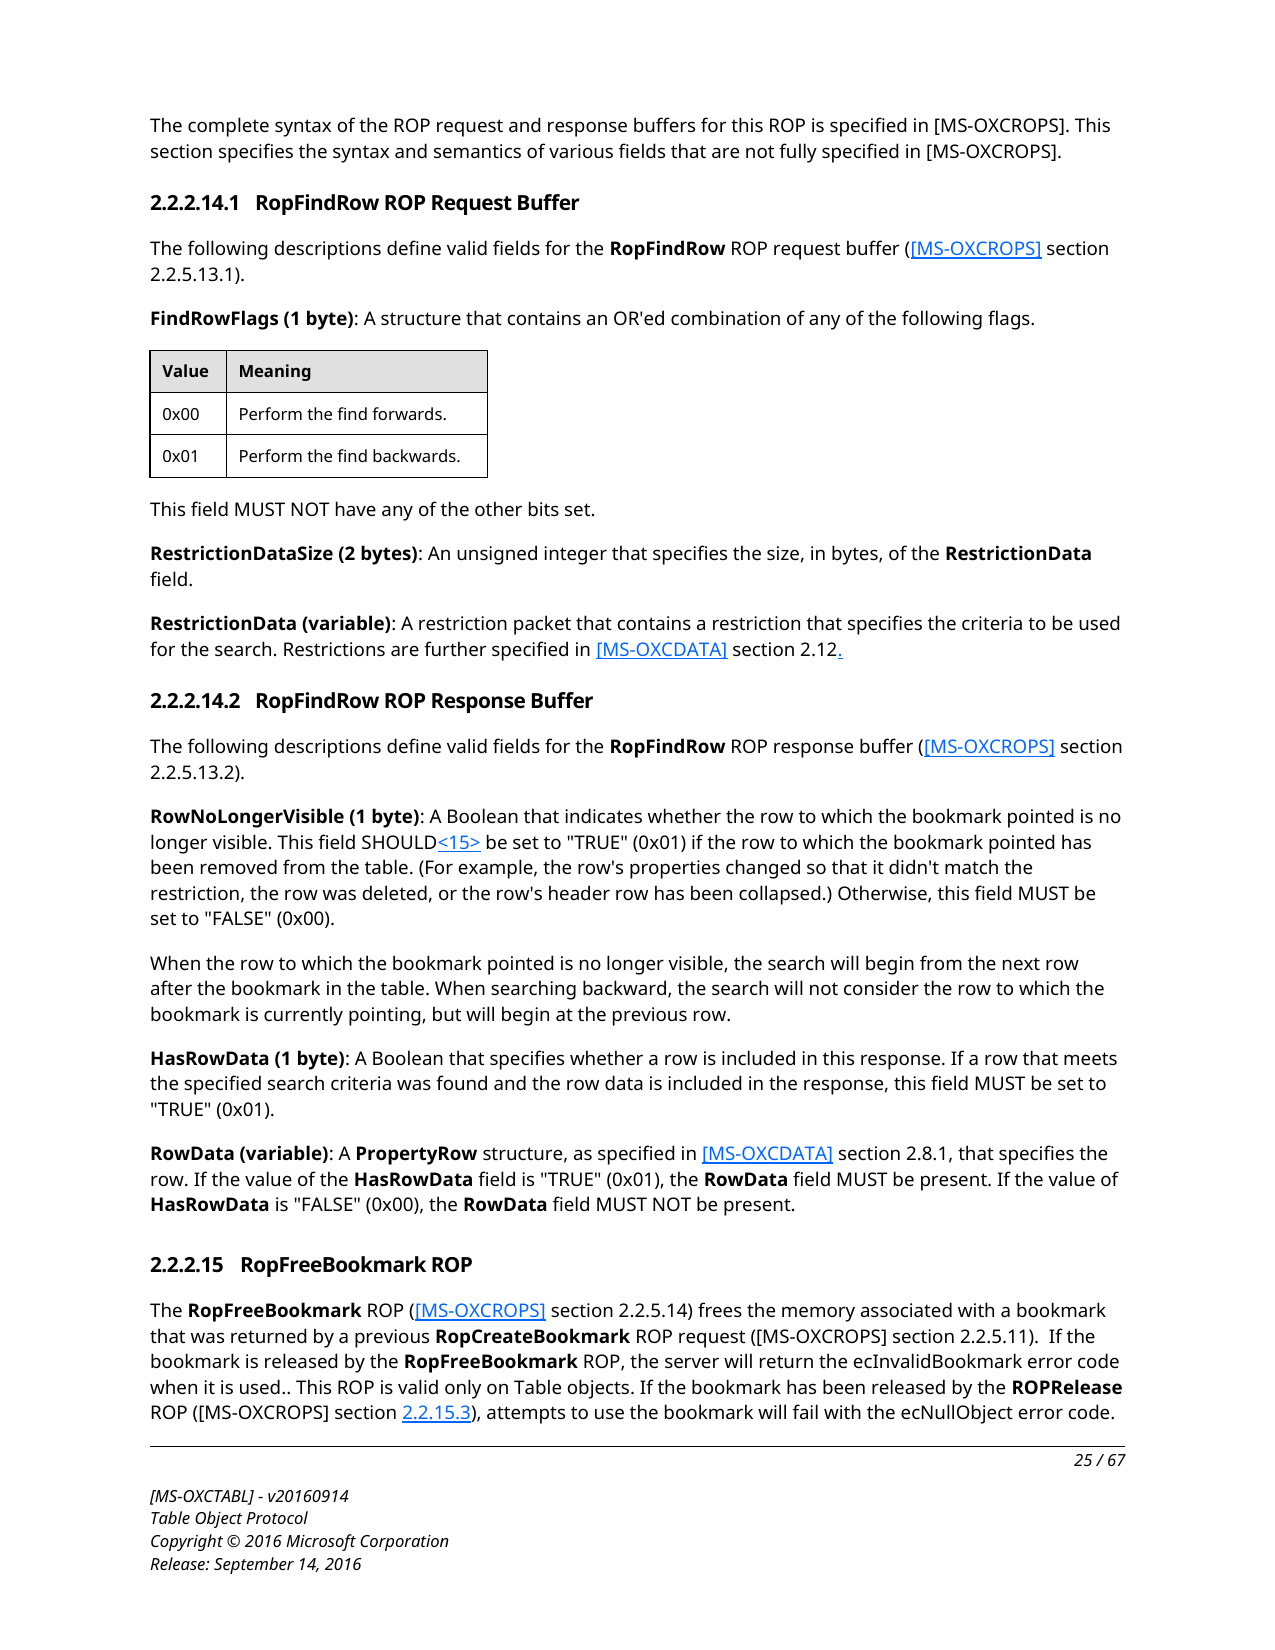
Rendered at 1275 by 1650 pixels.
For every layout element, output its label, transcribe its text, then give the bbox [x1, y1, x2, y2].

text HasRowData (1 byte): A Boolean that specifies whether a row is included in this response. If a row that meets the specified search criteria was found and the row data is included in the response, this field MUST be set to "TRUE" (0x01). [150, 1045, 1125, 1122]
text RestrictionDataSize (2 bytes): An unsigned integer that specifies the size, in bytes, of the RestrictionData field. [150, 541, 1125, 592]
subtitle RopFreeBookmark ROP [150, 1250, 1125, 1279]
text RowData (variable): A PropertyRow structure, as specified in [MS-OXCDATA] section 2.8.1, that specifies the row. If the value of the HasRowData field is "TRUE" (0x01), the RowData field MUST be present. If the value of HasRowData is "FALSE" (0x00), the RowData field MUST NOT be present. [150, 1141, 1125, 1217]
subtitle RopFindRow ROP Request Buffer [150, 188, 1125, 217]
text When the row to which the bookmark pointed is no longer visible, the search will begin from the next row after the bookmark in the table. When searching backward, the search will not consider the row to which the bookmark is currently pointing, but will begin at the previous row. [150, 950, 1125, 1026]
text RestrictionData (variable): A restriction packet that contains a restriction that specifies the criteria to be used for the search. Restrictions are further specified in [MS-OXCDATA] section 2.12. [150, 611, 1125, 662]
text The following descriptions define valid fields for the RopFindRow ROP request buffer ([MS-OXCROPS] section 2.2.5.13.1). [150, 236, 1125, 287]
table_cell Perform the find backwards. [227, 435, 487, 477]
table_cell 0x00 [151, 393, 226, 434]
text The following descriptions define valid fields for the RopFindRow ROP response buffer ([MS-OXCROPS] section 2.2.5.13.2). [150, 734, 1125, 785]
text This field MUST NOT have any of the other bits set. [150, 496, 1125, 522]
table_header Value [151, 351, 226, 392]
text RowNoLongerVisible (1 byte): A Boolean that indicates whether the row to which the bookmark pointed is no longer visible. This field SHOULD<15> be set to "TRUE" (0x01) if the row to which the bookmark pointed has been removed from the table. (For example, the row's properties changed so that it didn't match the restriction, the row was deleted, or the row's header row has been collapsed.) Otherwise, this field MUST be set to "FALSE" (0x00). [150, 803, 1125, 931]
text The RopFreeBookmark ROP ([MS-OXCROPS] section 2.2.5.14) frees the memory associated with a bookmark that was returned by a previous RopCreateBookmark ROP request ([MS-OXCROPS] section 2.2.5.11). If the bookmark is released by the RopFreeBookmark ROP, the server will return the ecInvalidBookmark error code when it is used.. This ROP is valid only on Table objects. If the bookmark has been released by the ROPRelease ROP ([MS-OXCROPS] section 2.2.15.3), attempts to use the bookmark will fail with the ecNullObject error code. [150, 1298, 1125, 1425]
table_cell 0x01 [151, 435, 226, 477]
text FindRowFlags (1 byte): A structure that contains an OR'ed combination of any of the following flags. [150, 306, 1125, 331]
table_cell Perform the find forwards. [227, 393, 487, 434]
subtitle RopFindRow ROP Response Buffer [150, 687, 1125, 715]
text The complete syntax of the ROP request and response buffers for this ROP is specified in [MS-OXCROPS]. This section specifies the syntax and semantics of various fields that are not fully specified in [MS-OXCROPS]. [150, 112, 1125, 163]
table_header Meaning [227, 351, 487, 392]
